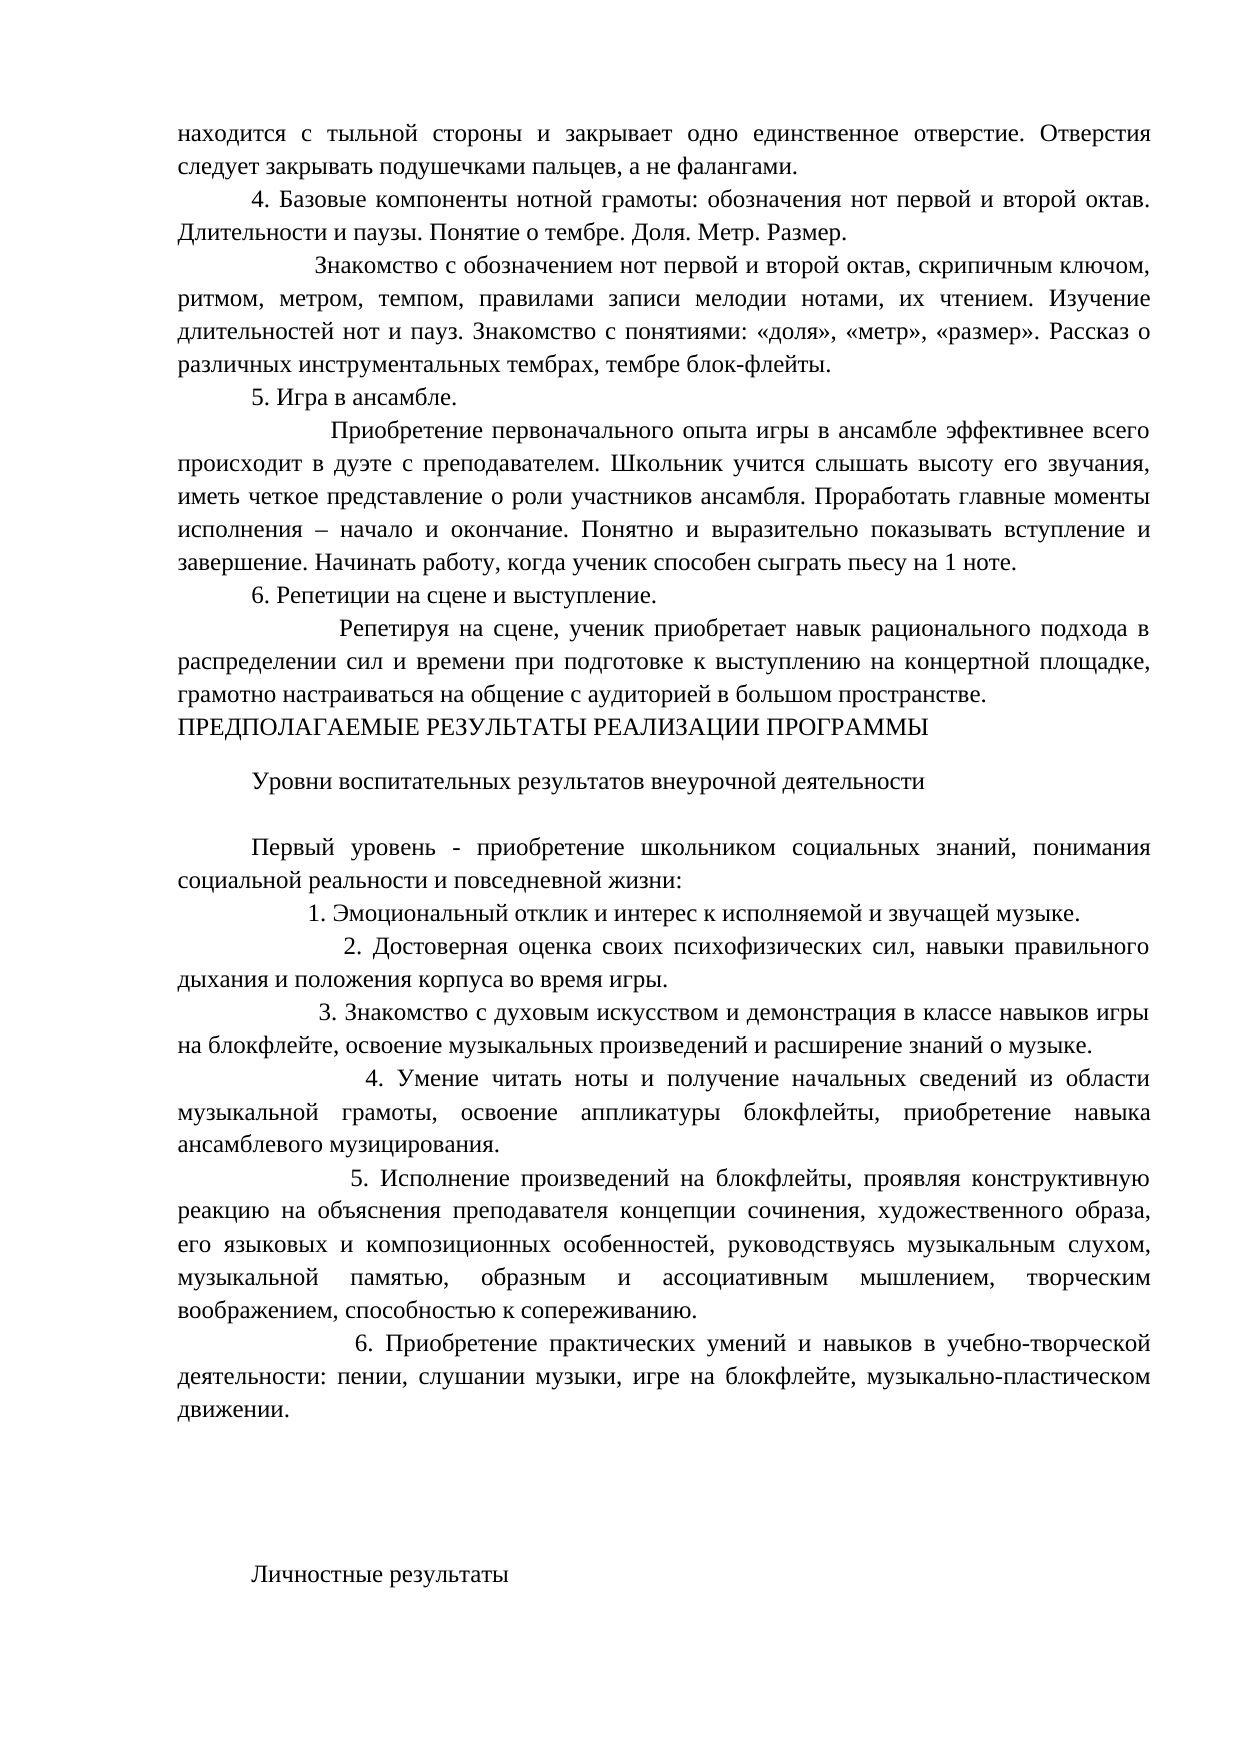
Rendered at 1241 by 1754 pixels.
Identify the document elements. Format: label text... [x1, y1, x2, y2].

text Знакомство с обозначением нот первой и второй октав, скрипичным ключом, ритмом, метром, темпом, правилами записи мелодии нотами, их чтением. Изучение длительностей нот и пауз. Знакомство с понятиями: «доля», «метр», «размер». Рассказ о различных инструментальных тембрах, тембре блок-флейты. [177, 250, 1152, 378]
text Уровни воспитательных результатов внеурочной деятельности [177, 766, 1152, 795]
text 5. Игра в ансамбле. [177, 382, 1152, 411]
text 6. Репетиции на сцене и выступление. [177, 580, 1152, 609]
text 5. Исполнение произведений на блокфлейты, проявляя конструктивную реакцию на объяснения преподавателя концепции сочинения, художественного образа, его языковых и композиционных особенностей, руководствуясь музыкальным слухом, музыкальной памятью, образным и ассоциативным мышлением, творческим воображением, способностью к сопереживанию. [177, 1163, 1152, 1323]
text Первый уровень - приобретение школьником социальных знаний, понимания социальной реальности и повседневной жизни: [177, 832, 1152, 894]
text 2. Достоверная оценка своих психофизических сил, навыки правильного дыхания и положения корпуса во время игры. [177, 931, 1152, 993]
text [177, 118, 1152, 180]
text 4. Умение читать ноты и получение начальных сведений из области музыкальной грамоты, освоение аппликатуры блокфлейты, приобретение навыка ансамблевого музицирования. [177, 1063, 1152, 1158]
text Репетируя на сцене, ученик приобретает навык рационального подхода в распределении сил и времени при подготовке к выступлению на концертной площадке, грамотно настраиваться на общение с аудиторией в большом пространстве. [177, 613, 1152, 708]
text Личностные результаты [177, 1559, 1152, 1588]
text 1. Эмоциональный отклик и интерес к исполняемой и звучащей музыке. [177, 898, 1152, 927]
text 6. Приобретение практических умений и навыков в учебно-творческой деятельности: пении, слушании музыки, игре на блокфлейте, музыкально-пластическом движении. [177, 1328, 1152, 1422]
text ПРЕДПОЛАГАЕМЫЕ РЕЗУЛЬТАТЫ РЕАЛИЗАЦИИ ПРОГРАММЫ [177, 712, 1152, 741]
text Приобретение первоначального опыта игры в ансамбле эффективнее всего происходит в дуэте с преподавателем. Школьник учится слышать высоту его звучания, иметь четкое представление о роли участников ансамбля. Проработать главные моменты исполнения – начало и окончание. Понятно и выразительно показывать вступление и завершение. Начинать работу, когда ученик способен сыграть пьесу на 1 ноте. [177, 415, 1152, 576]
text 3. Знакомство с духовым искусством и демонстрация в классе навыков игры на блокфлейте, освоение музыкальных произведений и расширение знаний о музыке. [177, 997, 1152, 1059]
text 4. Базовые компоненты нотной грамоты: обозначения нот первой и второй октав. Длительности и паузы. Понятие о тембре. Доля. Метр. Размер. [177, 184, 1152, 246]
